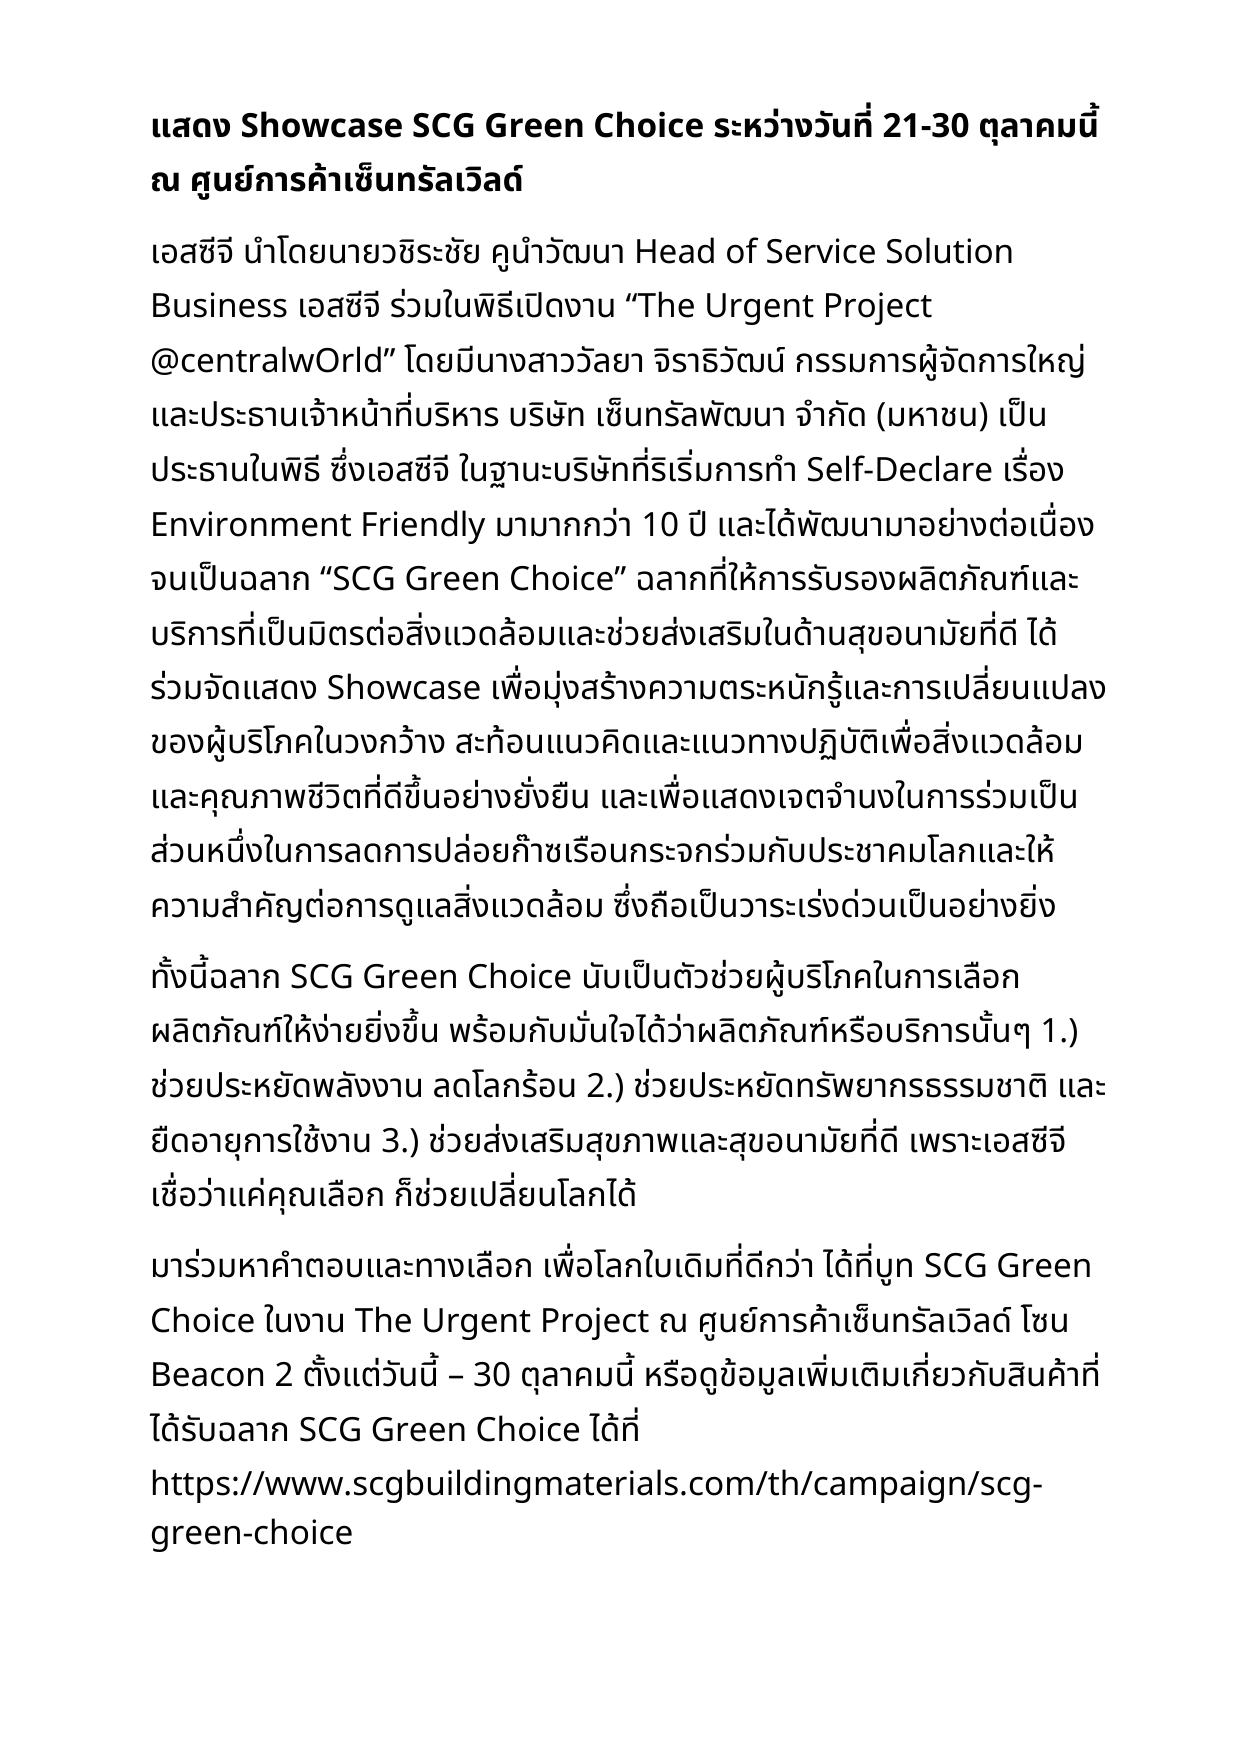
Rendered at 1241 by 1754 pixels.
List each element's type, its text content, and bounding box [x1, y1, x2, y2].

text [150, 102, 1107, 207]
text มาร่วมหาคำตอบและทางเลือก เพื่อโลกใบเดิมที่ดีกว่า ได้ที่บูท SCG Green Choice ในงาน The Urgent Project ณ ศูนย์การค้าเซ็นทรัลเวิลด์ โซน Beacon 2 ตั้งแต่วันนี้ – 30 ตุลาคมนี้ หรือดูข้อมูลเพิ่มเติมเกี่ยวกับสินค้าที่ได้รับฉลาก SCG Green Choice ได้ที่ https://www.scgbuildingmaterials.com/th/campaign/scg-green-choice [150, 1242, 1107, 1554]
text เอสซีจี นำโดยนายวชิระชัย คูนำวัฒนา Head of Service Solution Business เอสซีจี ร่วมในพิธีเปิดงาน “The Urgent Project @centralwOrld” โดยมีนางสาววัลยา จิราธิวัฒน์ กรรมการผู้จัดการใหญ่ และประธานเจ้าหน้าที่บริหาร บริษัท เซ็นทรัลพัฒนา จำกัด (มหาชน) เป็นประธานในพิธี ซึ่งเอสซีจี ในฐานะบริษัทที่ริเริ่มการทำ Self-Declare เรื่อง Environment Friendly มามากกว่า 10 ปี และได้พัฒนามาอย่างต่อเนื่องจนเป็นฉลาก “SCG Green Choice” ฉลากที่ให้การรับรองผลิตภัณฑ์และบริการที่เป็นมิตรต่อสิ่งแวดล้อมและช่วยส่งเสริมในด้านสุขอนามัยที่ดี ได้ร่วมจัดแสดง Showcase เพื่อมุ่งสร้างความตระหนักรู้และการเปลี่ยนแปลงของผู้บริโภคในวงกว้าง สะท้อนแนวคิดและแนวทางปฏิบัติเพื่อสิ่งแวดล้อมและคุณภาพชีวิตที่ดีขึ้นอย่างยั่งยืน และเพื่อแสดงเจตจำนงในการร่วมเป็นส่วนหนึ่งในการลดการปล่อยก๊าซเรือนกระจกร่วมกับประชาคมโลกและให้ความสำคัญต่อการดูแลสิ่งแวดล้อม ซึ่งถือเป็นวาระเร่งด่วนเป็นอย่างยิ่ง [150, 227, 1107, 932]
text ทั้งนี้ฉลาก SCG Green Choice นับเป็นตัวช่วยผู้บริโภคในการเลือกผลิตภัณฑ์ให้ง่ายยิ่งขึ้น พร้อมกับมั่นใจได้ว่าผลิตภัณฑ์หรือบริการนั้นๆ 1.) ช่วยประหยัดพลังงาน ลดโลกร้อน 2.) ช่วยประหยัดทรัพยากรธรรมชาติ และยืดอายุการใช้งาน 3.) ช่วยส่งเสริมสุขภาพและสุขอนามัยที่ดี เพราะเอสซีจี เชื่อว่าแค่คุณเลือก ก็ช่วยเปลี่ยนโลกได้ [150, 953, 1107, 1221]
